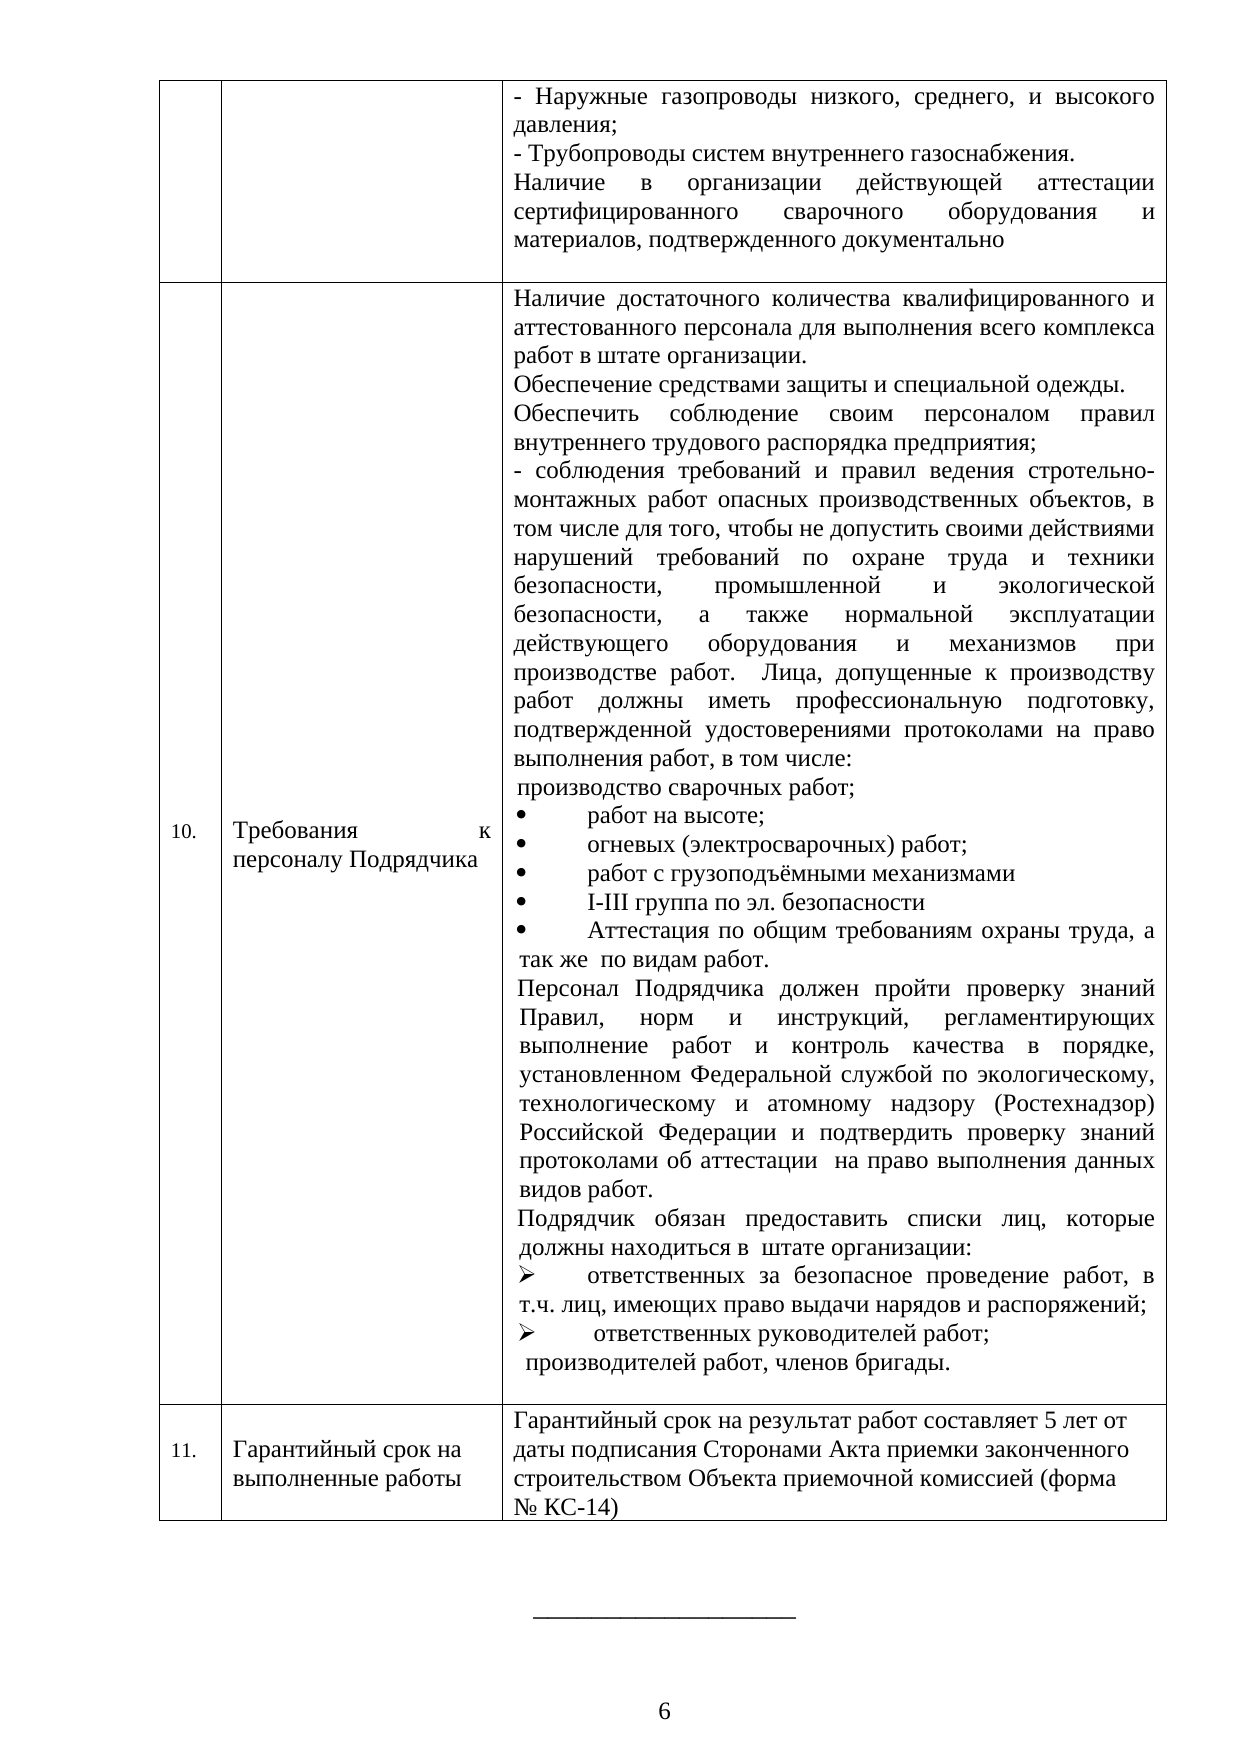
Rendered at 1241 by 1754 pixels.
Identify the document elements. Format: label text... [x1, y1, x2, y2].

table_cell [222, 81, 502, 282]
table_cell [160, 283, 221, 1404]
table_cell Требования к персоналу Подрядчика [222, 283, 502, 1404]
table_cell Гарантийный срок на выполненные работы [222, 1405, 502, 1520]
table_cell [503, 81, 1166, 282]
table_cell [160, 1405, 221, 1520]
text __________________ [177, 1588, 1152, 1622]
table_cell [160, 81, 221, 282]
table_cell Наличие достаточного количества квалифицированного и аттестованного персонала для выполнения всего комплекса работ в штате организации. Обеспечение средствами защиты и специальной одежды. Обеспечить соблюдение своим персоналом правил внутреннего трудового распорядка предприятия; - соблюдения требований и правил ведения стротельно-монтажных работ опасных производственных объектов, в том числе для того, чтобы не допустить своими действиями нарушений требований по охране труда и техники безопасности, промышленной и экологической безопасности, а также нормальной эксплуатации действующего оборудования и механизмов при производстве работ. Лица, допущенные к производству работ должны иметь профессиональную подготовку, подтвержденной удостоверениями протоколами на право выполнения работ, в том числе: производство сварочных работ; работ на высоте; огневых (электросварочных) работ; работ с грузоподъёмными механизмами I-III группа по эл. безопасности Аттестация по общим требованиям охраны труда, а так же по видам работ. Персонал Подрядчика должен пройти проверку знаний Правил, норм и инструкций, регламентирующих выполнение работ и контроль качества в порядке, установленном Федеральной службой по экологическому, технологическому и атомному надзору (Ростехнадзор) Российской Федерации и подтвердить проверку знаний протоколами об аттестации на право выполнения данных видов работ. Подрядчик обязан предоставить списки лиц, которые должны находиться в штате организации: ответственных за безопасное проведение работ, в т.ч. лиц, имеющих право выдачи нарядов и распоряжений; ответственных руководителей работ; производителей работ, членов бригады. [503, 283, 1166, 1404]
table_cell Гарантийный срок на результат работ составляет 5 лет от даты подписания Сторонами Акта приемки законченного строительством Объекта приемочной комиссией (форма № КС-14) [503, 1405, 1166, 1520]
